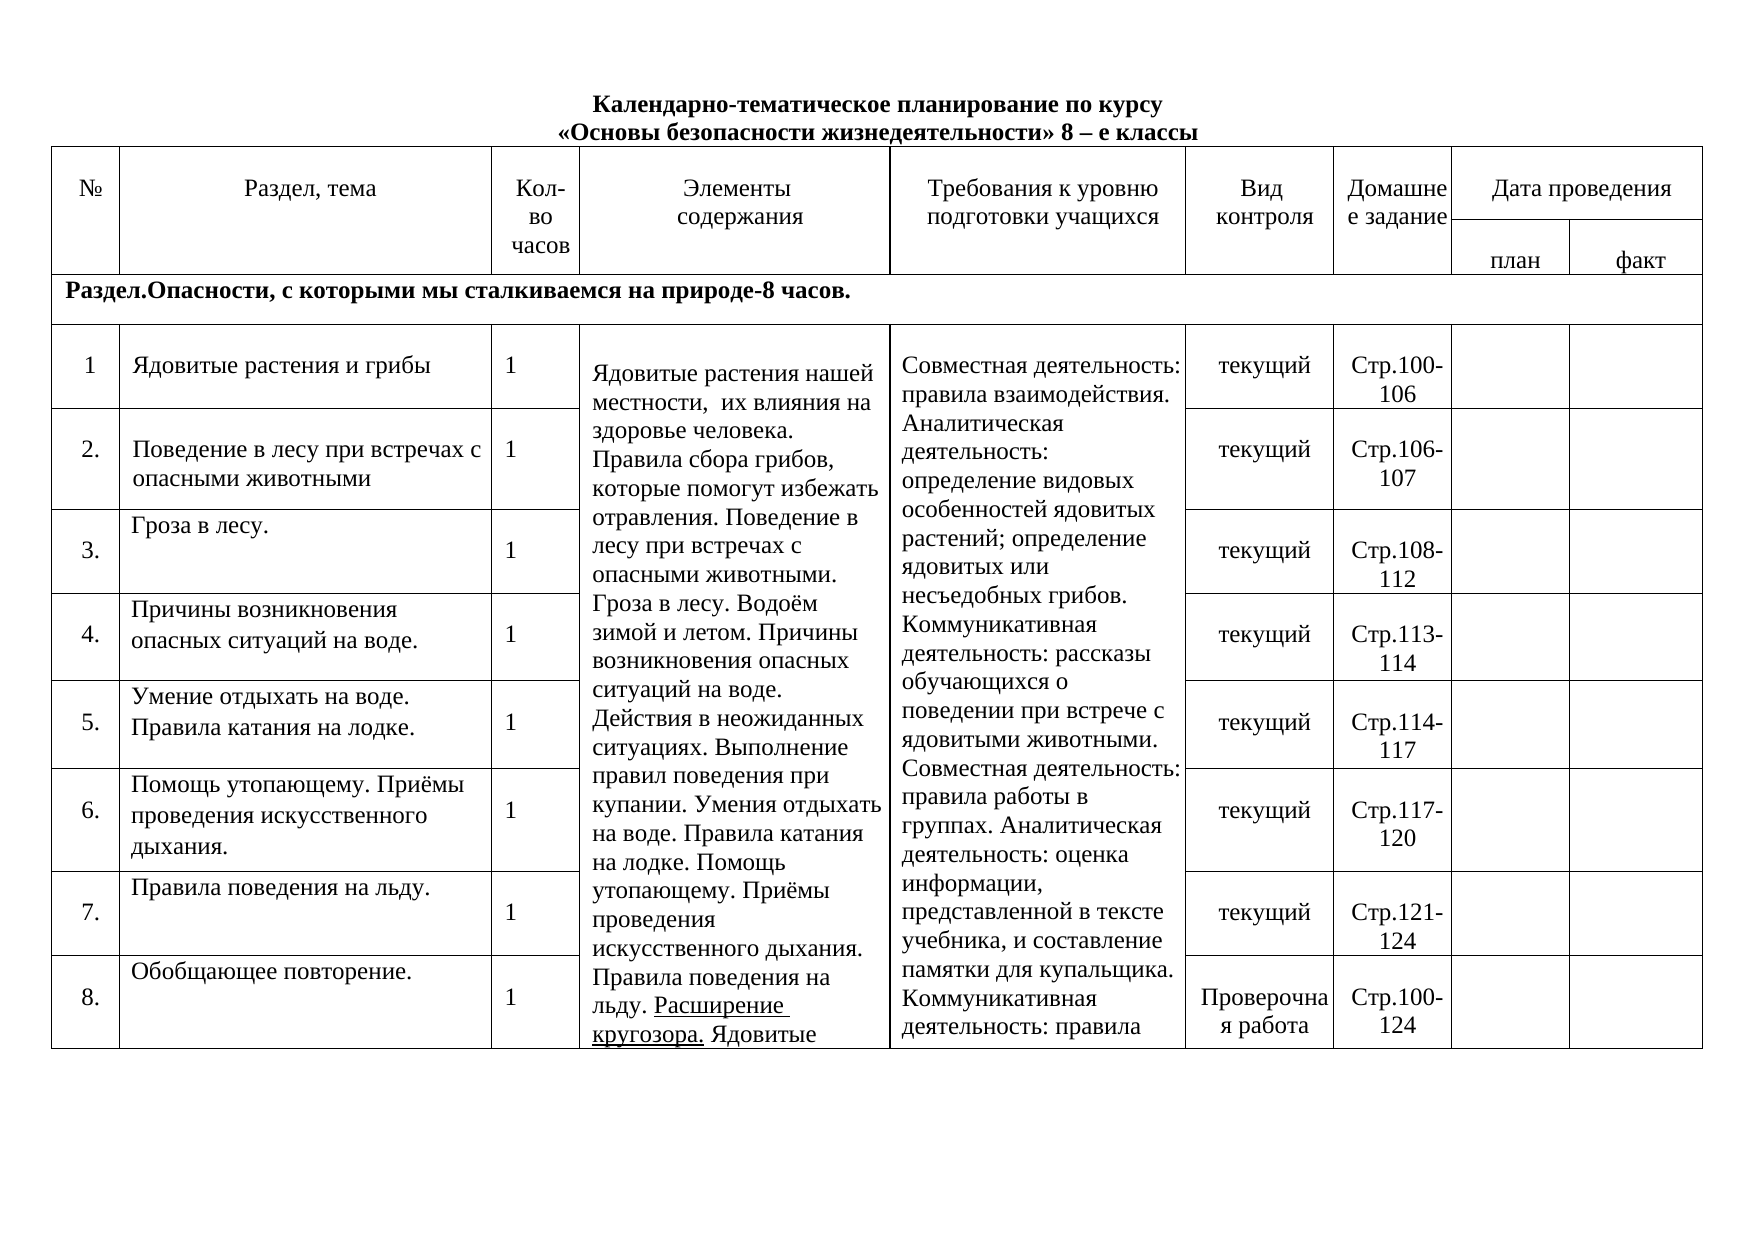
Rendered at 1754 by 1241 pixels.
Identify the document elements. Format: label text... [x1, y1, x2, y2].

table_cell 8. [52, 956, 119, 1048]
table_cell 1 [492, 769, 579, 871]
table_cell 4. [52, 594, 119, 680]
table_cell Ядовитые растения и грибы [120, 325, 491, 408]
table_cell [1570, 409, 1702, 509]
table_cell [1452, 769, 1569, 871]
table_cell [1570, 594, 1702, 680]
table_header Дата проведения [1452, 147, 1702, 219]
table_header № [52, 147, 119, 274]
table_cell текущий [1186, 510, 1333, 593]
table_header Элементы содержания [580, 147, 889, 274]
table_cell 1 [492, 510, 579, 593]
table_cell план [1452, 220, 1569, 274]
table_cell Стр.108-112 [1334, 510, 1451, 593]
table_cell [1452, 510, 1569, 593]
table_cell текущий [1186, 325, 1333, 408]
table_cell Стр.121-124 [1334, 872, 1451, 955]
table_cell [1452, 872, 1569, 955]
text «Основы безопасности жизнедеятельности» 8 – е классы [119, 117, 1636, 146]
table_header Раздел, тема [120, 147, 491, 274]
table_cell 1 [492, 594, 579, 680]
table_cell Стр.114-117 [1334, 681, 1451, 768]
table_cell [1452, 681, 1569, 768]
table_cell Стр.106-107 [1334, 409, 1451, 509]
table_cell 1 [492, 681, 579, 768]
table_cell [1452, 594, 1569, 680]
table_cell 6. [52, 769, 119, 871]
table_cell [1570, 325, 1702, 408]
table_cell 1 [52, 325, 119, 408]
table_cell 1 [492, 956, 579, 1048]
table_cell Ядовитые растения нашей местности, их влияния на здоровье человека. Правила сбора грибов, которые помогут избежать отравления. Поведение в лесу при встречах с опасными животными. Гроза в лесу. Водоём зимой и летом. Причины возникновения опасных ситуаций на воде. Действия в неожиданных ситуациях. Выполнение правил поведения при купании. Умения отдыхать на воде. Правила катания на лодке. Помощь утопающему. Приёмы проведения искусственного дыхания. Правила поведения на льду. Расширение кругозора. Ядовитые растения, мифы о грибах, опасные земноводные. [580, 325, 889, 1048]
table_cell Помощь утопающему. Приёмы проведения искусственного дыхания. [120, 769, 491, 871]
table_cell Раздел.Опасности, с которыми мы сталкиваемся на природе-8 часов. [52, 275, 1702, 324]
table_cell Поведение в лесу при встречах с опасными животными [120, 409, 491, 509]
table_cell 7. [52, 872, 119, 955]
table_header Домашнее задание [1334, 147, 1451, 274]
table_cell 5. [52, 681, 119, 768]
table_cell Правила поведения на льду. [120, 872, 491, 955]
table_header Требования к уровню подготовки учащихся [891, 147, 1185, 274]
table_cell Проверочная работа [1186, 956, 1333, 1048]
text Календарно-тематическое планирование по курсу [119, 89, 1636, 117]
table_cell текущий [1186, 872, 1333, 955]
table_header Вид контроля [1186, 147, 1333, 274]
table_cell Стр.100-124 [1334, 956, 1451, 1048]
table_cell Стр.117-120 [1334, 769, 1451, 871]
table_cell 1 [492, 872, 579, 955]
table_cell 1 [492, 409, 579, 509]
table_cell текущий [1186, 594, 1333, 680]
table_header Кол-во часов [492, 147, 579, 274]
table_cell Причины возникновения опасных ситуаций на воде. [120, 594, 491, 680]
table_cell [1452, 956, 1569, 1048]
table_cell 3. [52, 510, 119, 593]
table_cell 2. [52, 409, 119, 509]
table_cell [1570, 769, 1702, 871]
table_cell Гроза в лесу. [120, 510, 491, 593]
table_cell текущий [1186, 681, 1333, 768]
table_cell [1452, 325, 1569, 408]
table_cell Совместная деятельность: правила взаимодействия. Аналитическая деятельность: определение видовых особенностей ядовитых растений; определение ядовитых или несъедобных грибов. Коммуникативная деятельность: рассказы обучающихся о поведении при встрече с ядовитыми животными. Совместная деятельность: правила работы в группах. Аналитическая деятельность: оценка информации, представленной в тексте учебника, и составление памятки для купальщика. Коммуникативная деятельность: правила участия в дискуссии и диалоге, конструирование суждений и умозаключений. Практическая деятельность помощь тонущему, а также провалившемуся под лёд [891, 325, 1185, 1048]
table_cell текущий [1186, 409, 1333, 509]
table_cell текущий [1186, 769, 1333, 871]
table_cell [1570, 872, 1702, 955]
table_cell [120, 956, 491, 1048]
table_cell факт [1570, 220, 1702, 274]
table_cell 1 [492, 325, 579, 408]
table_cell [1570, 681, 1702, 768]
table_cell Стр.100-106 [1334, 325, 1451, 408]
table_cell Стр.113-114 [1334, 594, 1451, 680]
table_cell Умение отдыхать на воде. Правила катания на лодке. [120, 681, 491, 768]
table_cell [1452, 409, 1569, 509]
table_cell [1570, 510, 1702, 593]
table_cell [1570, 956, 1702, 1048]
